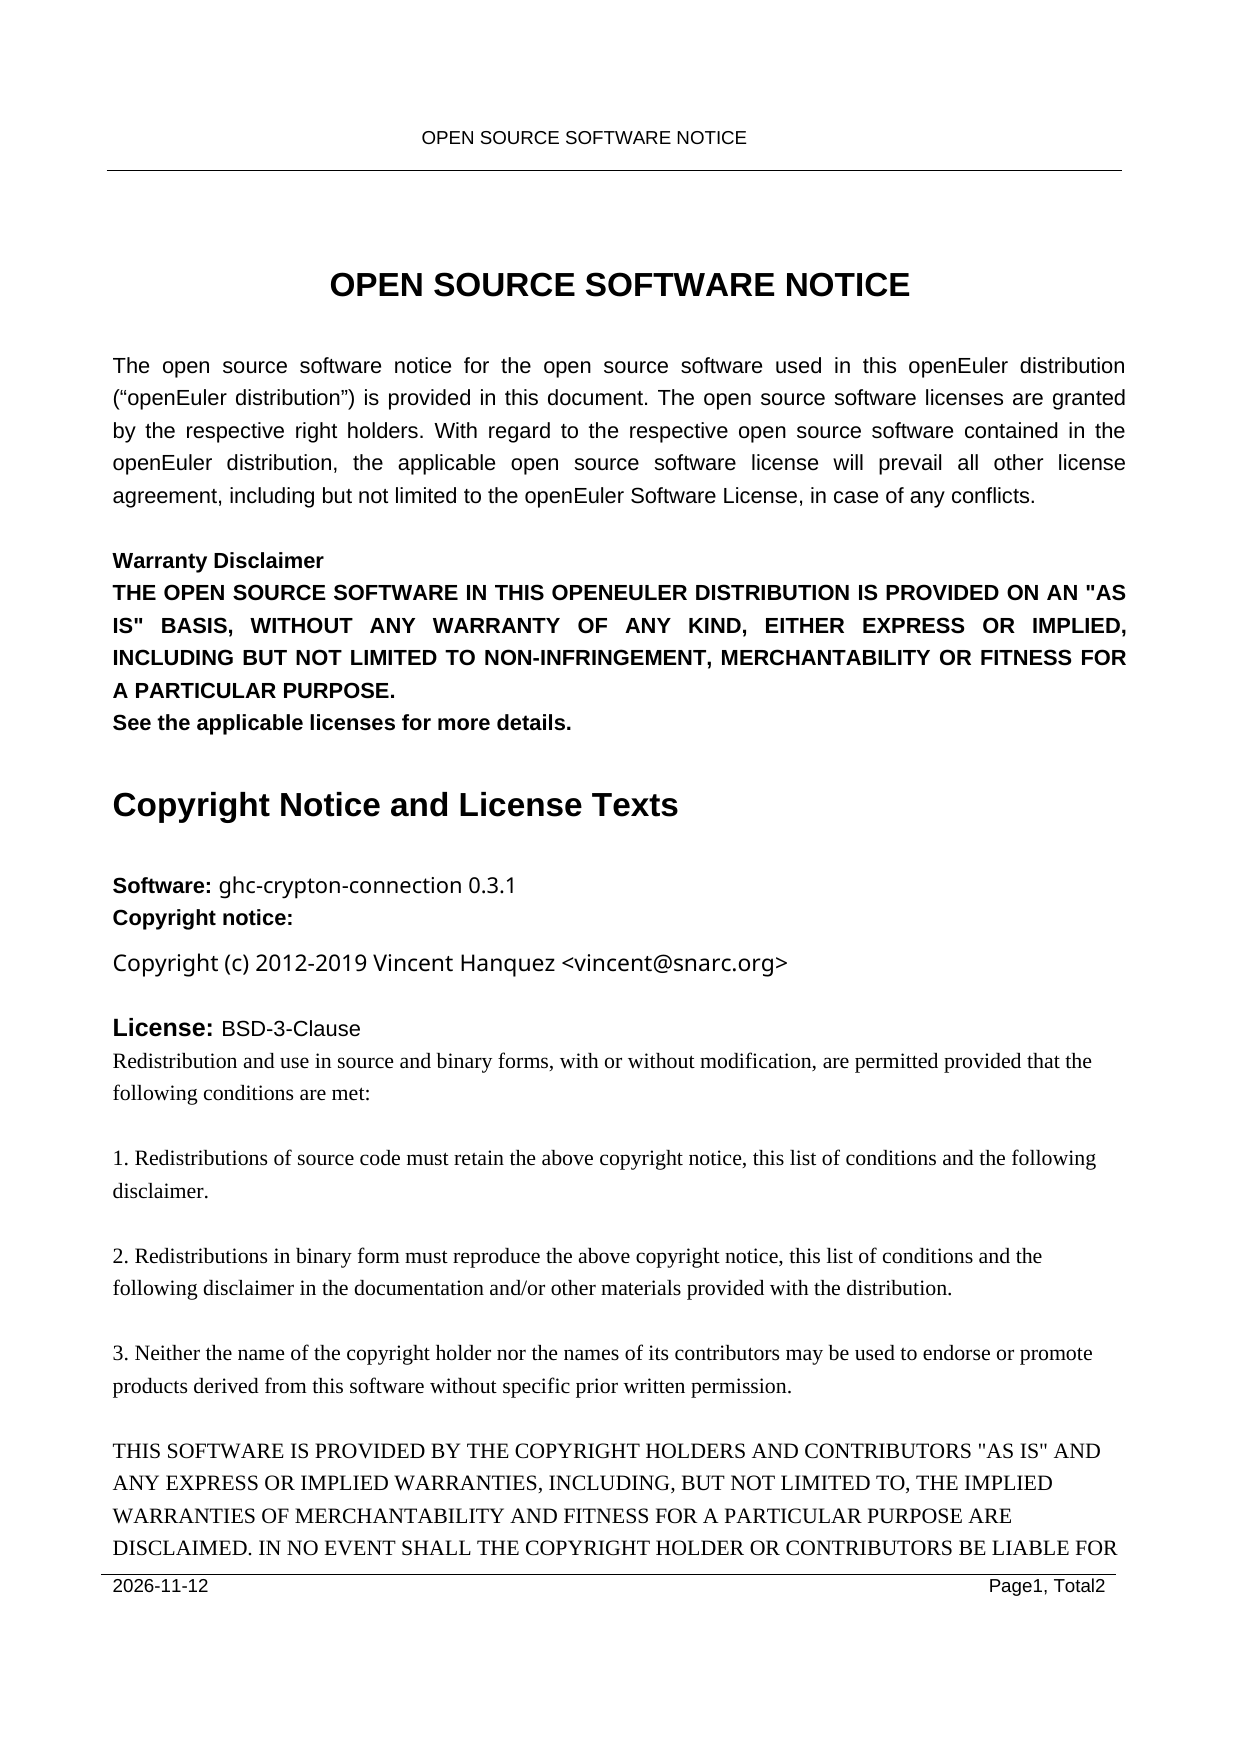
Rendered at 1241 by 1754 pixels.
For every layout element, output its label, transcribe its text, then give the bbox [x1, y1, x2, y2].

text OPEN SOURCE SOFTWARE NOTICE [112, 251, 1128, 316]
text Copyright (c) 2012-2019 Vincent Hanquez <vincent@snarc.org> [112, 947, 1128, 1012]
text Copyright Notice and License Texts [112, 771, 1128, 836]
text THE OPEN SOURCE SOFTWARE IN THIS OPENEULER DISTRIBUTION IS PROVIDED ON AN "AS IS" BASIS, WITHOUT ANY WARRANTY OF ANY KIND, EITHER EXPRESS OR IMPLIED, INCLUDING BUT NOT LIMITED TO NON-INFRINGEMENT, MERCHANTABILITY OR FITNESS FOR A PARTICULAR PURPOSE. See the applicable licenses for more details. [112, 576, 1128, 739]
text License: BSD-3-Clause [112, 1012, 1128, 1044]
text Copyright notice: [112, 901, 1128, 934]
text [112, 1044, 1128, 1564]
title Software: ghc-crypton-connection 0.3.1 [112, 869, 1128, 901]
text The open source software notice for the open source software used in this openEuler distribution (“openEuler distribution”) is provided in this document. The open source software licenses are granted by the respective right holders. With regard to the respective open source software contained in the openEuler distribution, the applicable open source software license will prevail all other license agreement, including but not limited to the openEuler Software License, in case of any conflicts. [112, 349, 1128, 511]
text Warranty Disclaimer [112, 544, 1128, 576]
